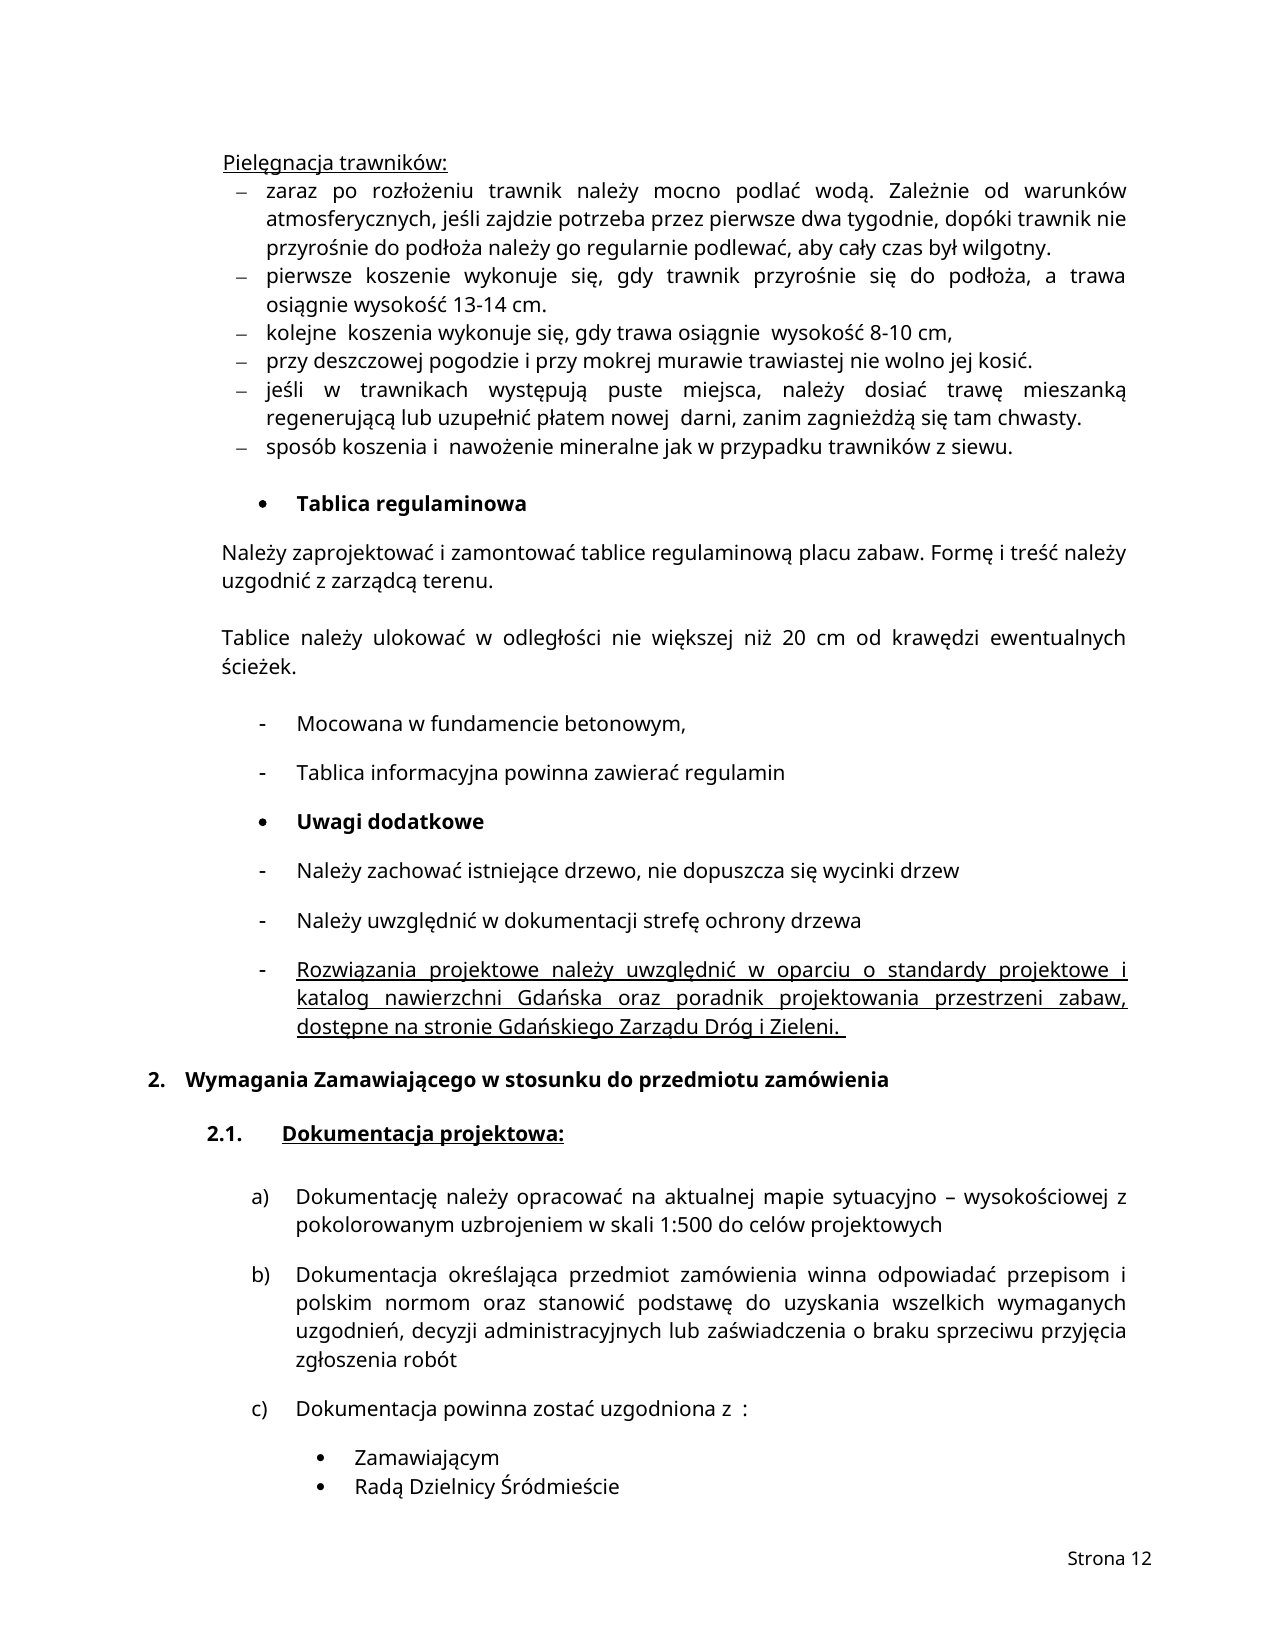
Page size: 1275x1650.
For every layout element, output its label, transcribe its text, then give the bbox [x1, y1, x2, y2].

list zaraz po rozłożeniu trawnik należy mocno podlać wodą. Zależnie od warunków atmosferycznych, jeśli zajdzie potrzeba przez pierwsze dwa tygodnie, dopóki trawnik nie przyrośnie do podłoża należy go regularnie podlewać, aby cały czas był wilgotny. [236, 176, 1127, 261]
text Tablice należy ulokować w odległości nie większej niż 20 cm od krawędzi ewentualnych ścieżek. [221, 623, 1127, 680]
list pierwsze koszenie wykonuje się, gdy trawnik przyrośnie się do podłoża, a trawa osiągnie wysokość 13-14 cm. [236, 261, 1127, 318]
list jeśli w trawnikach występują puste miejsca, należy dosiać trawę mieszanką regenerującą lub uzupełnić płatem nowej darni, zanim zagnieżdżą się tam chwasty. [236, 375, 1127, 432]
list Zamawiającym [317, 1443, 1127, 1472]
list przy deszczowej pogodzie i przy mokrej murawie trawiastej nie wolno jej kosić. [236, 347, 1127, 375]
list Uwagi dodatkowe [259, 807, 1127, 836]
list Tablica informacyjna powinna zawierać regulamin [259, 758, 1127, 786]
list Rozwiązania projektowe należy uwzględnić w oparciu o standardy projektowe i katalog nawierzchni Gdańska oraz poradnik projektowania przestrzeni zabaw, dostępne na stronie Gdańskiego Zarządu Dróg i Zieleni. [259, 955, 1127, 1040]
list Mocowana w fundamencie betonowym, [259, 709, 1127, 737]
list sposób koszenia i nawożenie mineralne jak w przypadku trawników z siewu. [236, 432, 1127, 460]
list Należy uwzględnić w dokumentacji strefę ochrony drzewa [259, 906, 1127, 934]
text Należy zaprojektować i zamontować tablice regulaminową placu zabaw. Formę i treść należy uzgodnić z zarządcą terenu. [221, 538, 1127, 595]
text Pielęgnacja trawników: [223, 148, 1127, 176]
list Radą Dzielnicy Śródmieście [317, 1472, 1127, 1500]
subtitle Dokumentacja projektowa: [207, 1119, 1127, 1147]
list Dokumentacja powinna zostać uzgodniona z : [251, 1394, 1127, 1423]
list kolejne koszenia wykonuje się, gdy trawa osiągnie wysokość 8-10 cm, [236, 318, 1127, 347]
list Tablica regulaminowa [259, 489, 1127, 517]
list Należy zachować istniejące drzewo, nie dopuszcza się wycinki drzew [259, 857, 1127, 885]
list Dokumentacja określająca przedmiot zamówienia winna odpowiadać przepisom i polskim normom oraz stanowić podstawę do uzyskania wszelkich wymaganych uzgodnień, decyzji administracyjnych lub zaświadczenia o braku sprzeciwu przyjęcia zgłoszenia robót [251, 1260, 1127, 1373]
list Dokumentację należy opracować na aktualnej mapie sytuacyjno – wysokościowej z pokolorowanym uzbrojeniem w skali 1:500 do celów projektowych [251, 1182, 1127, 1239]
subtitle Wymagania Zamawiającego w stosunku do przedmiotu zamówienia [148, 1065, 1127, 1094]
